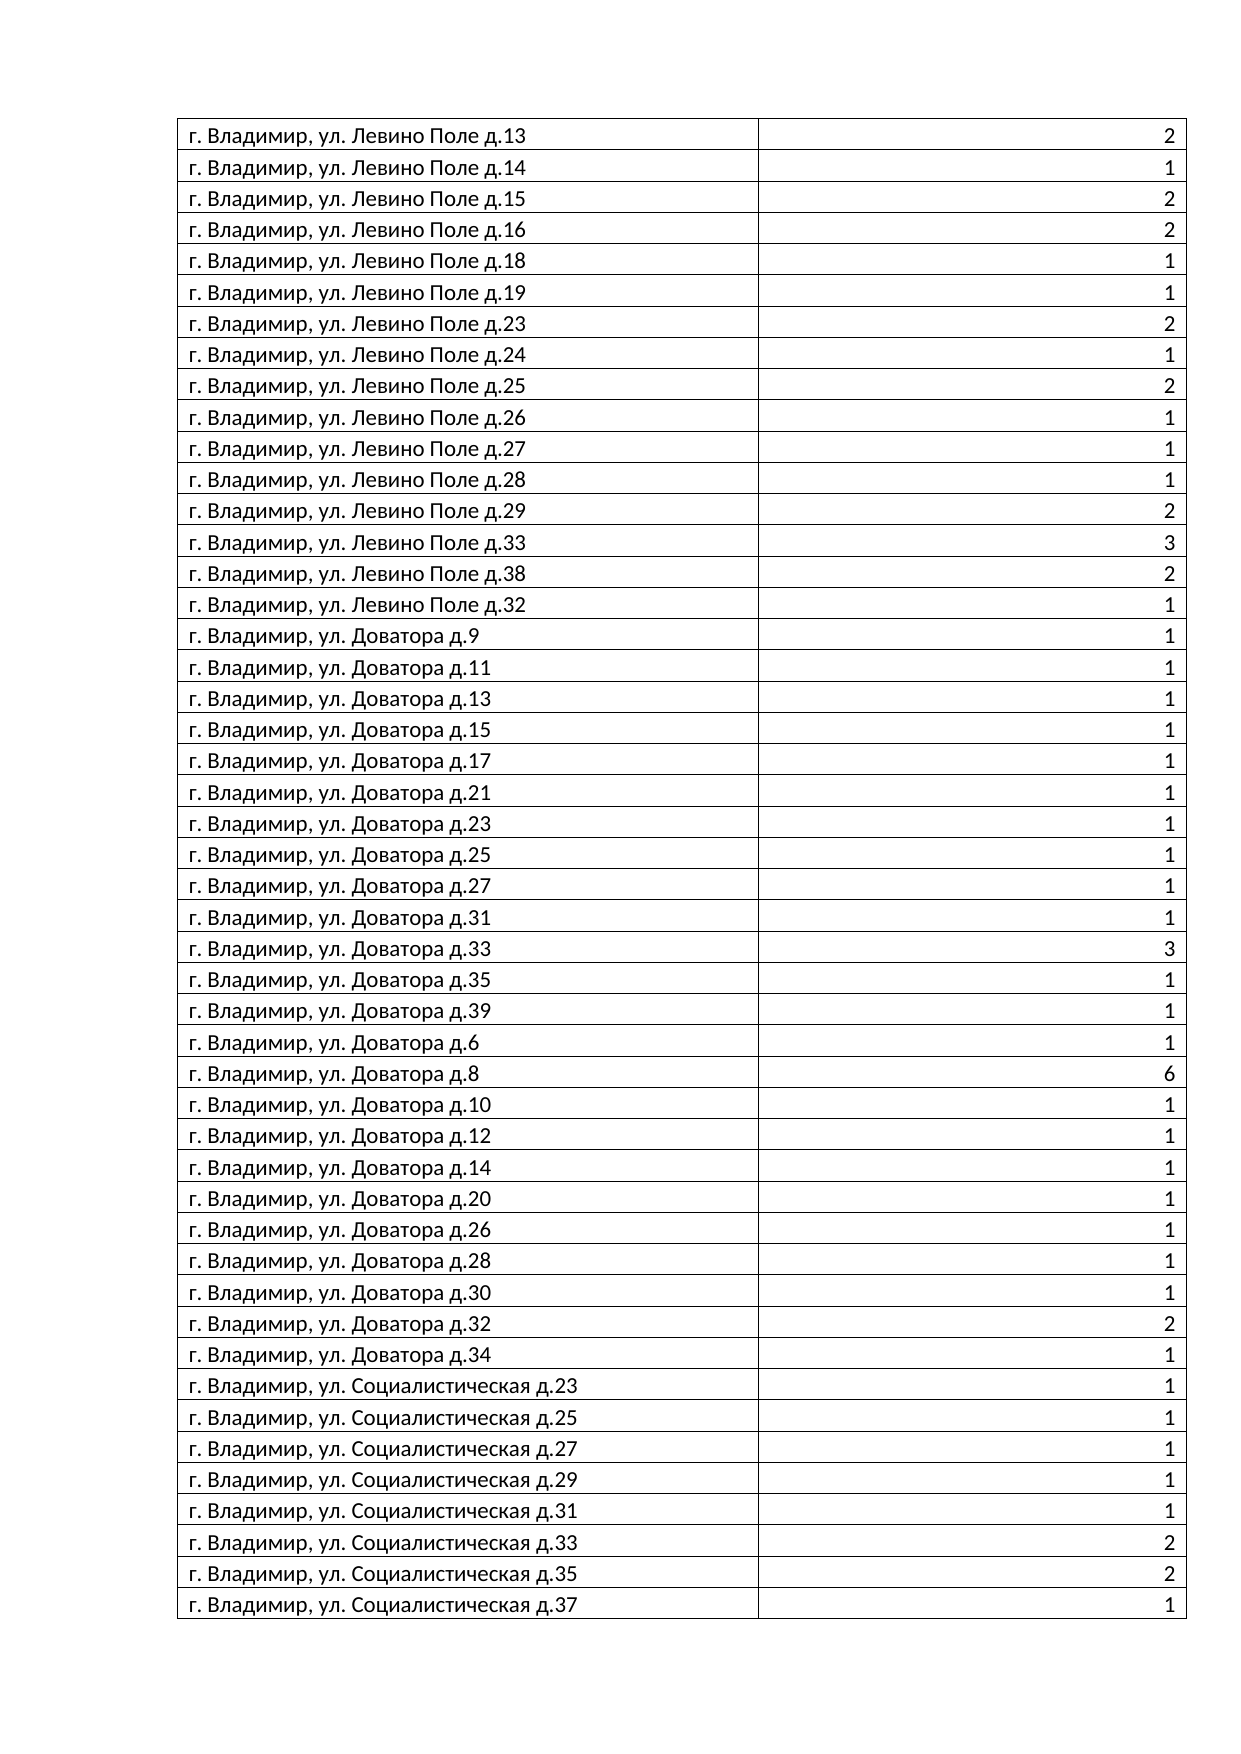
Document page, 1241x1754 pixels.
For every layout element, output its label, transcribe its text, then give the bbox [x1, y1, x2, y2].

table_cell г. Владимир, ул. Доватора д.33 [178, 932, 758, 962]
table_cell 1 [759, 994, 1186, 1024]
table_cell г. Владимир, ул. Доватора д.20 [178, 1182, 758, 1212]
table_cell 2 [759, 369, 1186, 399]
table_cell 1 [759, 775, 1186, 806]
table_cell г. Владимир, ул. Доватора д.32 [178, 1307, 758, 1337]
table_cell 1 [759, 744, 1186, 774]
table_cell г. Владимир, ул. Левино Поле д.38 [178, 557, 758, 587]
table_cell 1 [759, 275, 1186, 306]
table_cell 2 [759, 1525, 1186, 1556]
table_cell 1 [759, 838, 1186, 868]
table_cell 1 [759, 1025, 1186, 1056]
table_cell г. Владимир, ул. Социалистическая д.35 [178, 1557, 758, 1587]
table_cell г. Владимир, ул. Левино Поле д.28 [178, 463, 758, 493]
table_cell 3 [759, 525, 1186, 556]
table_cell г. Владимир, ул. Левино Поле д.32 [178, 588, 758, 618]
table_cell 2 [759, 494, 1186, 524]
table_cell г. Владимир, ул. Доватора д.34 [178, 1338, 758, 1368]
table_cell г. Владимир, ул. Левино Поле д.16 [178, 213, 758, 243]
table_cell г. Владимир, ул. Доватора д.28 [178, 1244, 758, 1274]
table_cell 1 [759, 713, 1186, 743]
table_cell г. Владимир, ул. Доватора д.6 [178, 1025, 758, 1056]
table_cell г. Владимир, ул. Доватора д.11 [178, 650, 758, 681]
table_cell г. Владимир, ул. Социалистическая д.23 [178, 1369, 758, 1399]
table_cell г. Владимир, ул. Социалистическая д.37 [178, 1588, 758, 1618]
table_cell 1 [759, 244, 1186, 274]
table_cell г. Владимир, ул. Доватора д.15 [178, 713, 758, 743]
table_cell г. Владимир, ул. Левино Поле д.23 [178, 307, 758, 337]
table_cell 2 [759, 182, 1186, 212]
table_cell 1 [759, 1400, 1186, 1431]
table_cell 1 [759, 1369, 1186, 1399]
table_cell 1 [759, 463, 1186, 493]
table_cell 1 [759, 400, 1186, 431]
table_cell 1 [759, 1275, 1186, 1306]
table_cell 2 [759, 1557, 1186, 1587]
table_cell г. Владимир, ул. Левино Поле д.24 [178, 338, 758, 368]
table_cell 1 [759, 1463, 1186, 1493]
table_cell г. Владимир, ул. Социалистическая д.31 [178, 1494, 758, 1524]
table_cell 1 [759, 1182, 1186, 1212]
table_cell г. Владимир, ул. Доватора д.10 [178, 1088, 758, 1118]
table_cell 1 [759, 807, 1186, 837]
table_cell 1 [759, 1088, 1186, 1118]
table_cell 1 [759, 1244, 1186, 1274]
table_cell 1 [759, 900, 1186, 931]
table_cell г. Владимир, ул. Левино Поле д.33 [178, 525, 758, 556]
table_cell 2 [759, 307, 1186, 337]
table_cell г. Владимир, ул. Социалистическая д.33 [178, 1525, 758, 1556]
table_cell г. Владимир, ул. Левино Поле д.19 [178, 275, 758, 306]
table_cell 2 [759, 119, 1186, 149]
table_cell 1 [759, 650, 1186, 681]
table_cell г. Владимир, ул. Левино Поле д.29 [178, 494, 758, 524]
table_cell 1 [759, 1150, 1186, 1181]
table_cell 1 [759, 150, 1186, 181]
table_cell 1 [759, 869, 1186, 899]
table_cell г. Владимир, ул. Доватора д.23 [178, 807, 758, 837]
table_cell г. Владимир, ул. Доватора д.31 [178, 900, 758, 931]
table_cell 2 [759, 213, 1186, 243]
table_cell г. Владимир, ул. Левино Поле д.13 [178, 119, 758, 149]
table_cell 1 [759, 682, 1186, 712]
table_cell г. Владимир, ул. Доватора д.39 [178, 994, 758, 1024]
table_cell г. Владимир, ул. Левино Поле д.27 [178, 432, 758, 462]
table_cell г. Владимир, ул. Доватора д.27 [178, 869, 758, 899]
table_cell г. Владимир, ул. Левино Поле д.26 [178, 400, 758, 431]
table_cell 1 [759, 619, 1186, 649]
table_cell 1 [759, 1494, 1186, 1524]
table_cell г. Владимир, ул. Доватора д.9 [178, 619, 758, 649]
table_cell г. Владимир, ул. Доватора д.8 [178, 1057, 758, 1087]
table_cell 1 [759, 338, 1186, 368]
table_cell г. Владимир, ул. Доватора д.30 [178, 1275, 758, 1306]
table_cell 6 [759, 1057, 1186, 1087]
table_cell г. Владимир, ул. Левино Поле д.18 [178, 244, 758, 274]
table_cell г. Владимир, ул. Социалистическая д.27 [178, 1432, 758, 1462]
table_cell г. Владимир, ул. Левино Поле д.14 [178, 150, 758, 181]
table_cell г. Владимир, ул. Доватора д.26 [178, 1213, 758, 1243]
table_cell 1 [759, 1119, 1186, 1149]
table_cell 2 [759, 557, 1186, 587]
table_cell г. Владимир, ул. Доватора д.12 [178, 1119, 758, 1149]
table_cell 1 [759, 588, 1186, 618]
table_cell 1 [759, 963, 1186, 993]
table_cell г. Владимир, ул. Доватора д.25 [178, 838, 758, 868]
table_cell 1 [759, 1213, 1186, 1243]
table_cell 2 [759, 1307, 1186, 1337]
table_cell г. Владимир, ул. Социалистическая д.25 [178, 1400, 758, 1431]
table_cell 1 [759, 1588, 1186, 1618]
table_cell г. Владимир, ул. Доватора д.21 [178, 775, 758, 806]
table_cell 1 [759, 1338, 1186, 1368]
table_cell 1 [759, 1432, 1186, 1462]
table_cell г. Владимир, ул. Доватора д.35 [178, 963, 758, 993]
table_cell г. Владимир, ул. Доватора д.14 [178, 1150, 758, 1181]
table_cell г. Владимир, ул. Доватора д.13 [178, 682, 758, 712]
table_cell г. Владимир, ул. Социалистическая д.29 [178, 1463, 758, 1493]
table_cell 1 [759, 432, 1186, 462]
table_cell г. Владимир, ул. Левино Поле д.25 [178, 369, 758, 399]
table_cell г. Владимир, ул. Левино Поле д.15 [178, 182, 758, 212]
table_cell 3 [759, 932, 1186, 962]
table_cell г. Владимир, ул. Доватора д.17 [178, 744, 758, 774]
